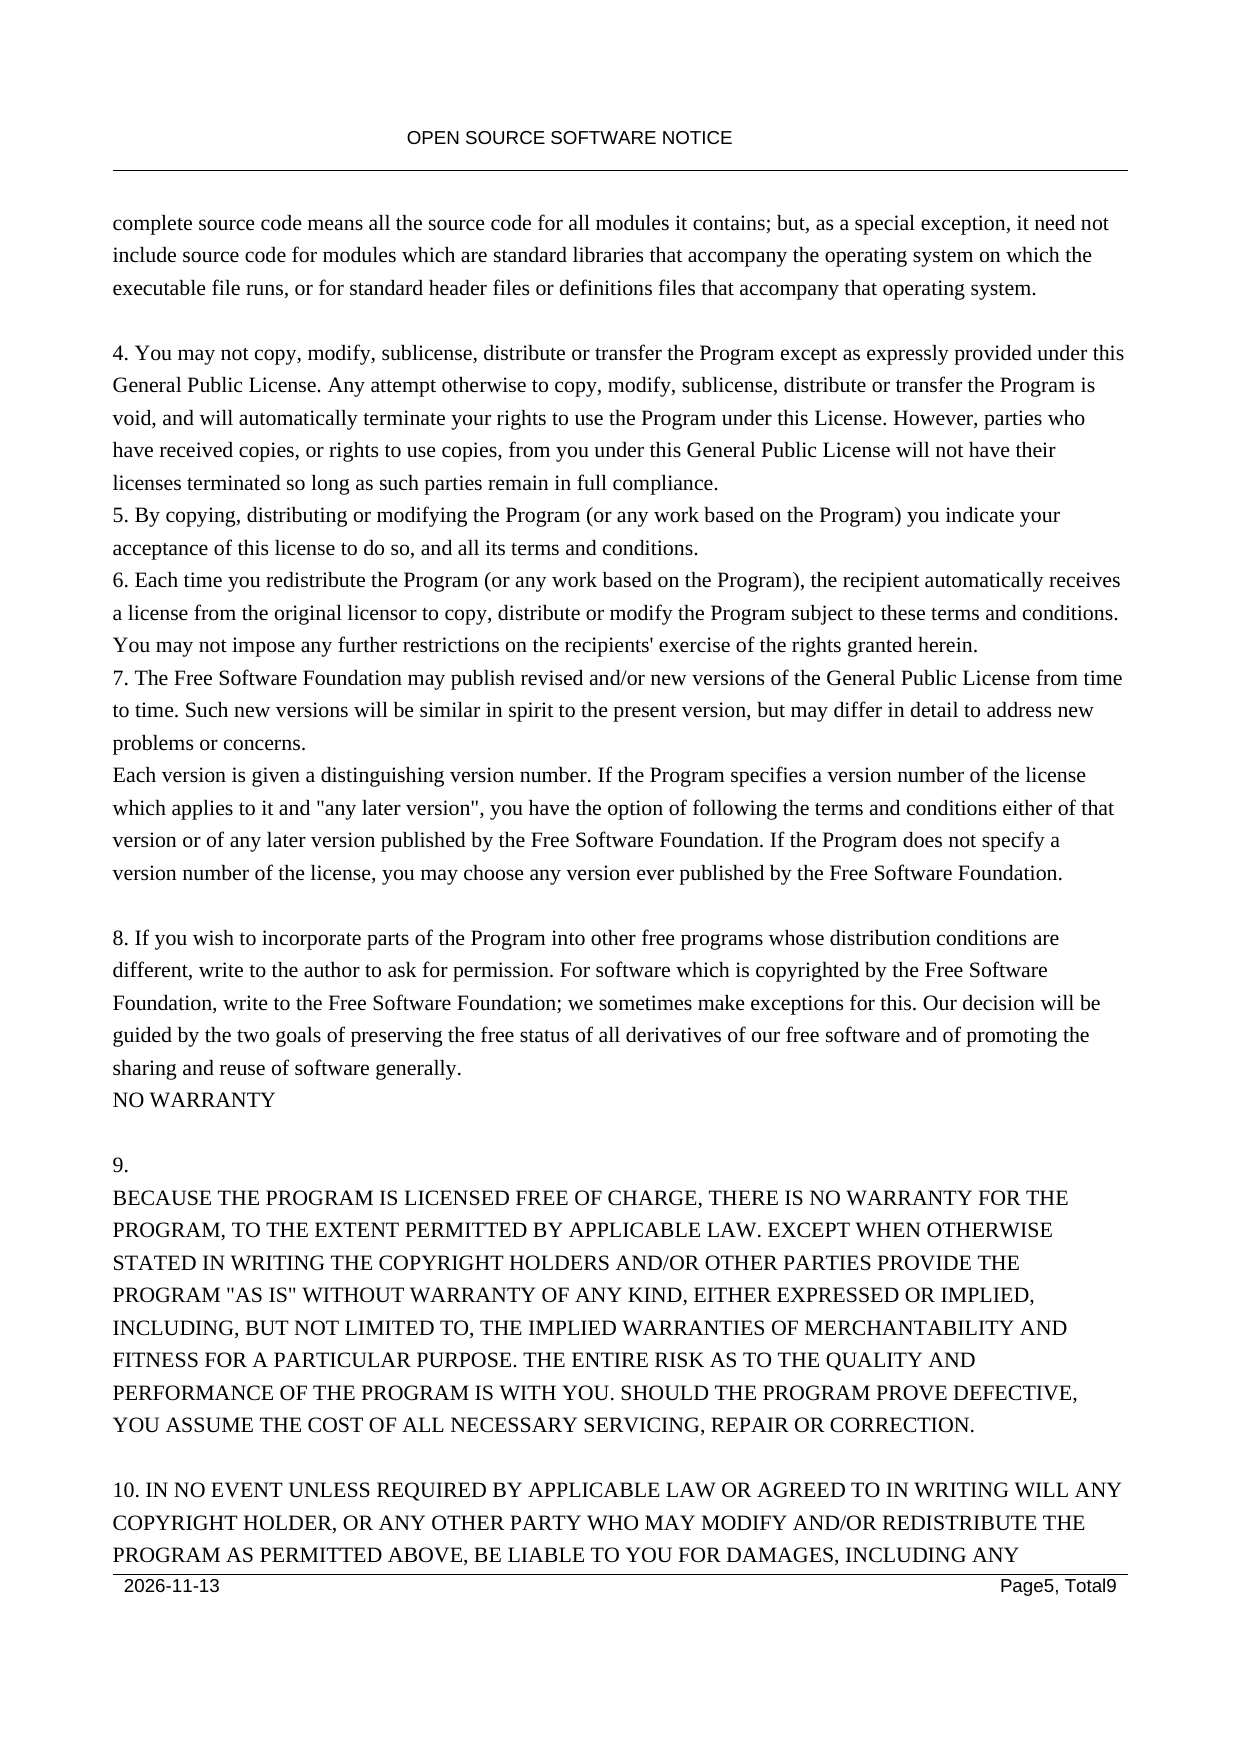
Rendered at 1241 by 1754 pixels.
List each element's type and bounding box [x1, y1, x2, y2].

text [112, 206, 1128, 1571]
